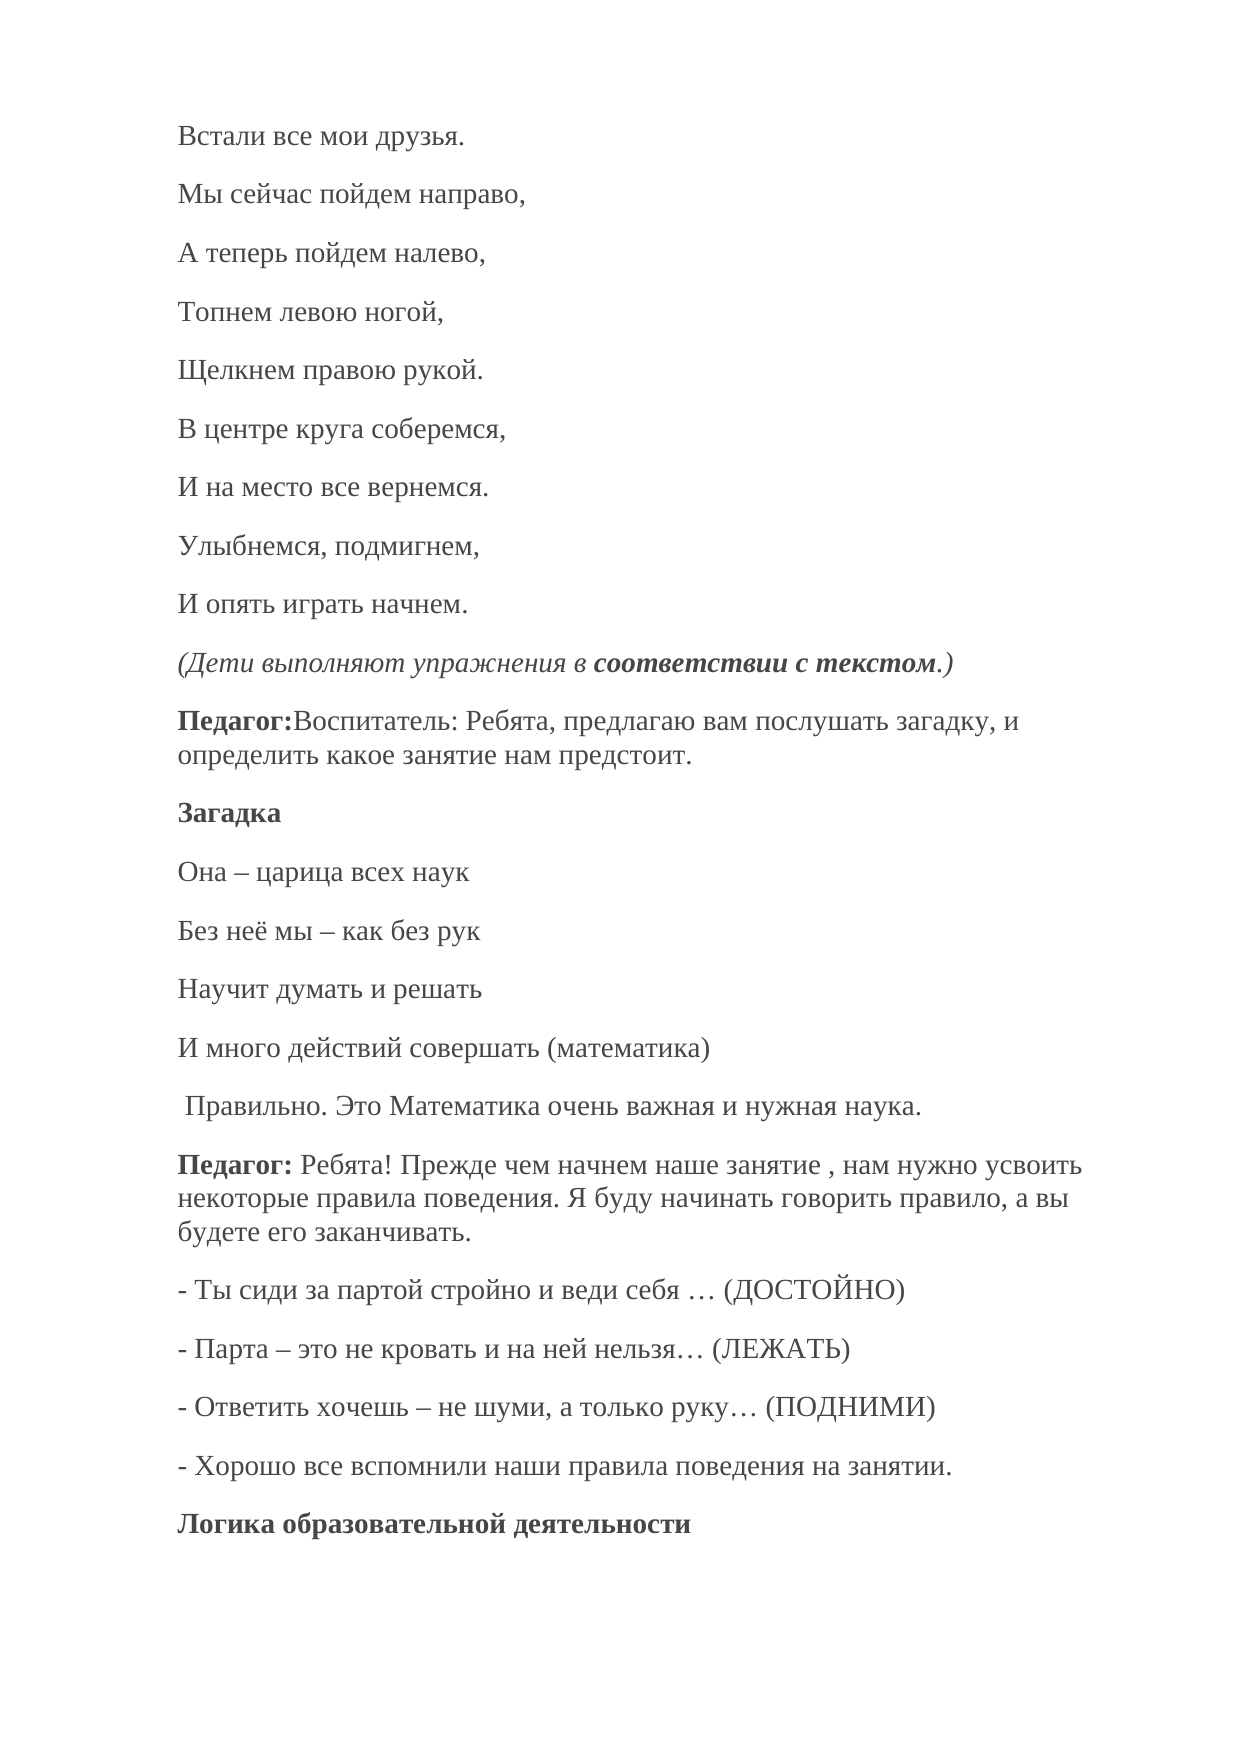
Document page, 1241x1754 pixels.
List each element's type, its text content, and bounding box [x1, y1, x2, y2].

text Логика образовательной деятельности [177, 1507, 1152, 1540]
text Топнем левою ногой, [177, 294, 1152, 327]
text Улыбнемся, подмигнем, [177, 528, 1152, 561]
text Научит думать и решать [177, 971, 1152, 1005]
text Без неё мы – как без рук [177, 913, 1152, 946]
text - Парта – это не кровать и на ней нельзя… (ЛЕЖАТЬ) [177, 1331, 1152, 1364]
text И на место все вернемся. [177, 469, 1152, 503]
text - Ответить хочешь – не шуми, а только руку… (ПОДНИМИ) [177, 1389, 1152, 1423]
text Педагог: Ребята! Прежде чем начнем наше занятие , нам нужно усвоить некоторые правила поведения. Я буду начинать говорить правило, а вы будете его заканчивать. [177, 1147, 1152, 1247]
text Загадка [177, 796, 1152, 829]
text Встали все мои друзья. [177, 118, 1152, 152]
text Правильно. Это Математика очень важная и нужная наука. [177, 1088, 1152, 1122]
text В центре круга соберемся, [177, 411, 1152, 444]
text - Ты сиди за партой стройно и веди себя … (ДОСТОЙНО) [177, 1272, 1152, 1306]
text И опять играть начнем. [177, 586, 1152, 620]
text Педагог:Воспитатель: Ребята, предлагаю вам послушать загадку, и определить какое занятие нам предстоит. [177, 703, 1152, 771]
text Щелкнем правою рукой. [177, 352, 1152, 386]
text (Дети выполняют упражнения в соответствии с текстом.) [177, 645, 1152, 678]
text - Хорошо все вспомнили наши правила поведения на занятии. [177, 1448, 1152, 1482]
text И много действий совершать (математика) [177, 1030, 1152, 1063]
text А теперь пойдем налево, [177, 235, 1152, 269]
text Мы сейчас пойдем направо, [177, 177, 1152, 210]
text Она – царица всех наук [177, 854, 1152, 888]
